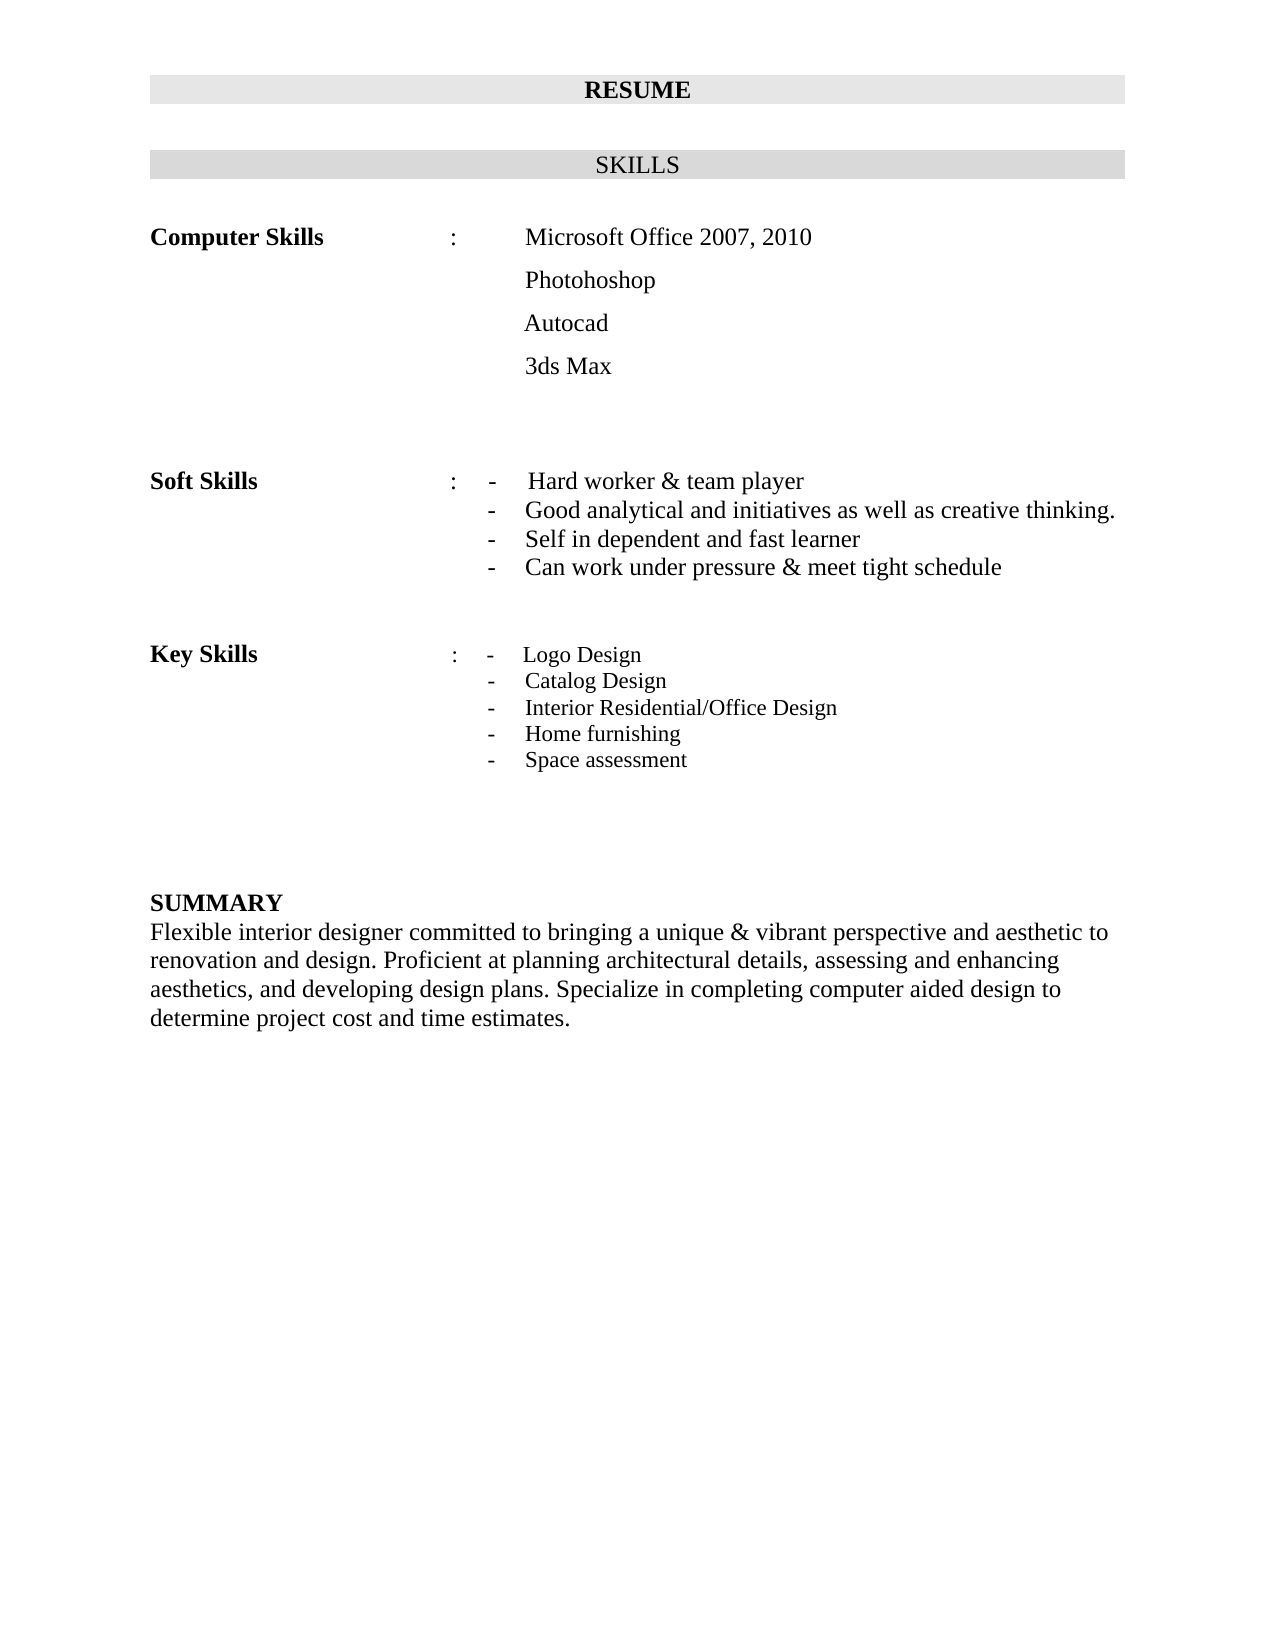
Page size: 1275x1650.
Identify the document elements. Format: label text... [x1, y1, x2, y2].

subtitle Soft Skills : - Hard worker & team player [150, 466, 1125, 495]
subtitle Key Skills : - Logo Design [150, 639, 1125, 667]
subtitle Interior Residential/Office Design [487, 694, 1125, 720]
subtitle Can work under pressure & meet tight schedule [487, 552, 1125, 581]
text SKILLS [150, 150, 1125, 179]
subtitle Space assessment [487, 747, 1125, 773]
subtitle Self in dependent and fast learner [487, 524, 1125, 552]
subtitle Photohoshop [150, 265, 1125, 294]
text Flexible interior designer committed to bringing a unique & vibrant perspective and aesthetic to renovation and design. Proficient at planning architectural details, assessing and enhancing aesthetics, and developing design plans. Specialize in completing computer aided design to determine project cost and time estimates. [150, 917, 1125, 1032]
subtitle Good analytical and initiatives as well as creative thinking. [487, 495, 1125, 524]
subtitle 3ds Max [150, 351, 1125, 380]
subtitle Home furnishing [487, 720, 1125, 747]
subtitle Computer Skills : Microsoft Office 2007, 2010 [150, 222, 1125, 251]
text SUMMARY [150, 888, 1125, 917]
subtitle Autocad [150, 308, 1125, 337]
subtitle Catalog Design [487, 667, 1125, 694]
